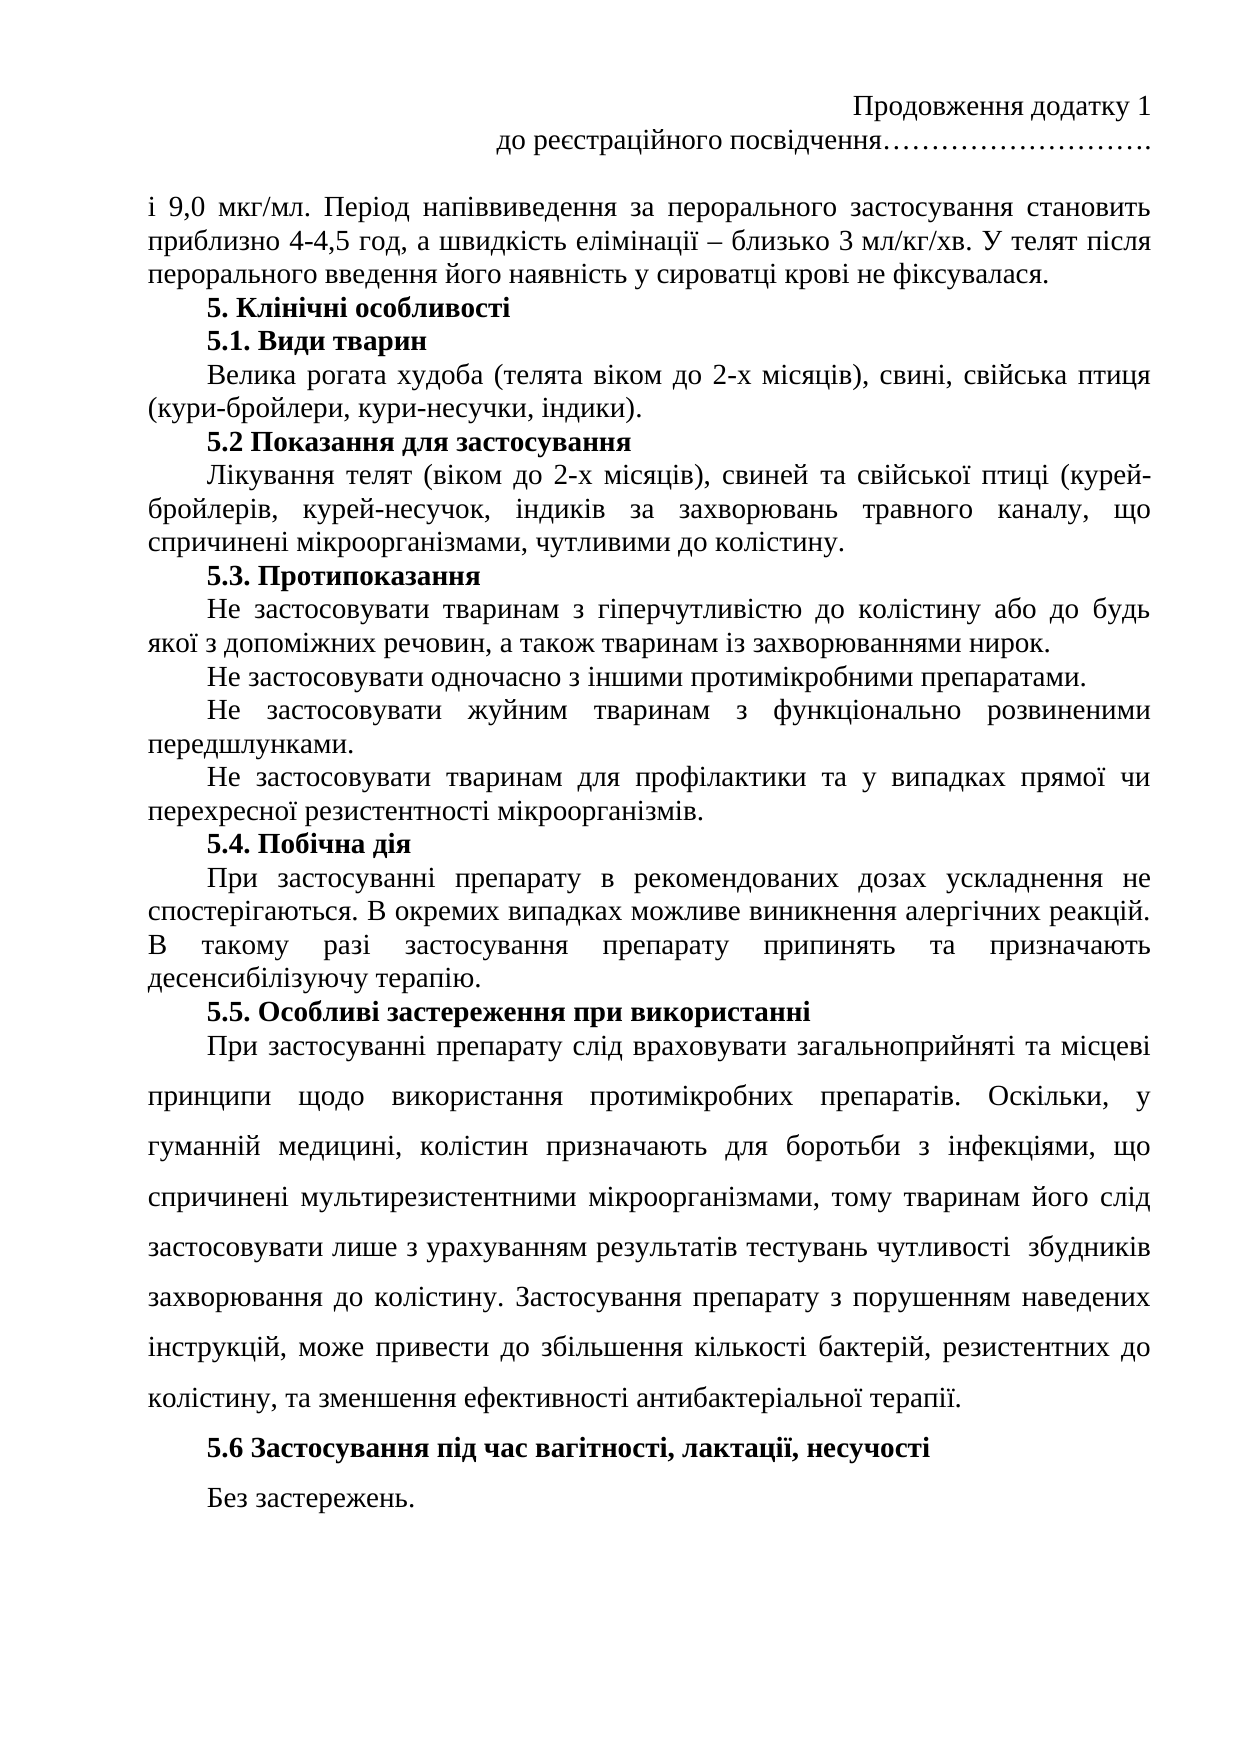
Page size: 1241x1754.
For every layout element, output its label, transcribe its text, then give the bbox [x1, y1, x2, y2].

text При застосуванні препарату слід враховувати загальноприйняті та місцеві принципи щодо використання протимікробних препаратів. Оскільки, у гуманній медицині, колістин призначають для боротьби з інфекціями, що спричинені мультирезистентними мікроорганізмами, тому тваринам його слід застосовувати лише з урахуванням результатів тестувань чутливості збудників захворювання до колістину. Застосування препарату з порушенням наведених інструкцій, може привести до збільшення кількості бактерій, резистентних до колістину, та зменшення ефективності антибактеріальної терапії. [148, 1028, 1152, 1413]
text 5.3. Протипоказання [148, 558, 1152, 592]
text Продовження додатку 1 [148, 88, 1152, 122]
text Велика рогата худоба (телята віком до 2-х місяців), свині, свійська птиця (кури-бройлери, кури-несучки, індики). [148, 357, 1152, 424]
text 5.4. Побічна дія [148, 826, 1152, 860]
text 5.1. Види тварин [148, 323, 1152, 357]
text Не застосовувати тваринам з гіперчутливістю до колістину або до будь якої з допоміжних речовин, а також тваринам із захворюваннями нирок. [148, 592, 1152, 659]
text При застосуванні препарату в рекомендованих дозах ускладнення не спостерігаються. В окремих випадках можливе виникнення алергічних реакцій. В такому разі застосування препарату припинять та призначають десенсибілізуючу терапію. [148, 860, 1152, 994]
text Лікування телят (віком до 2-х місяців), свиней та свійської птиці (курей-бройлерів, курей-несучок, індиків за захворювань травного каналу, що спричинені мікроорганізмами, чутливими до колістину. [148, 457, 1152, 558]
text 5.6 Застосування під час вагітності, лактації, несучості [148, 1430, 1152, 1464]
text Не застосовувати тваринам для профілактики та у випадках прямої чи перехресної резистентності мікроорганізмів. [148, 759, 1152, 826]
text Не застосовувати жуйним тваринам з функціонально розвиненими передшлунками. [148, 692, 1152, 759]
text 5.5. Особливі застереження при використанні [148, 994, 1152, 1028]
list і 9,0 мкг/мл. Період напіввиведення за перорального застосування становить приблизно 4-4,5 год, а швидкість елімінації – близько 3 мл/кг/хв. У телят після перорального введення його наявність у сироватці крові не фіксувалася. [148, 189, 1152, 290]
text 5.2 Показання для застосування [148, 424, 1152, 457]
text до реєстраційного посвідчення………………………. [148, 122, 1152, 156]
text Не застосовувати одночасно з іншими протимікробними препаратами. [148, 659, 1152, 692]
text 5. Клінічні особливості [148, 290, 1152, 323]
text Без застережень. [148, 1481, 1152, 1514]
